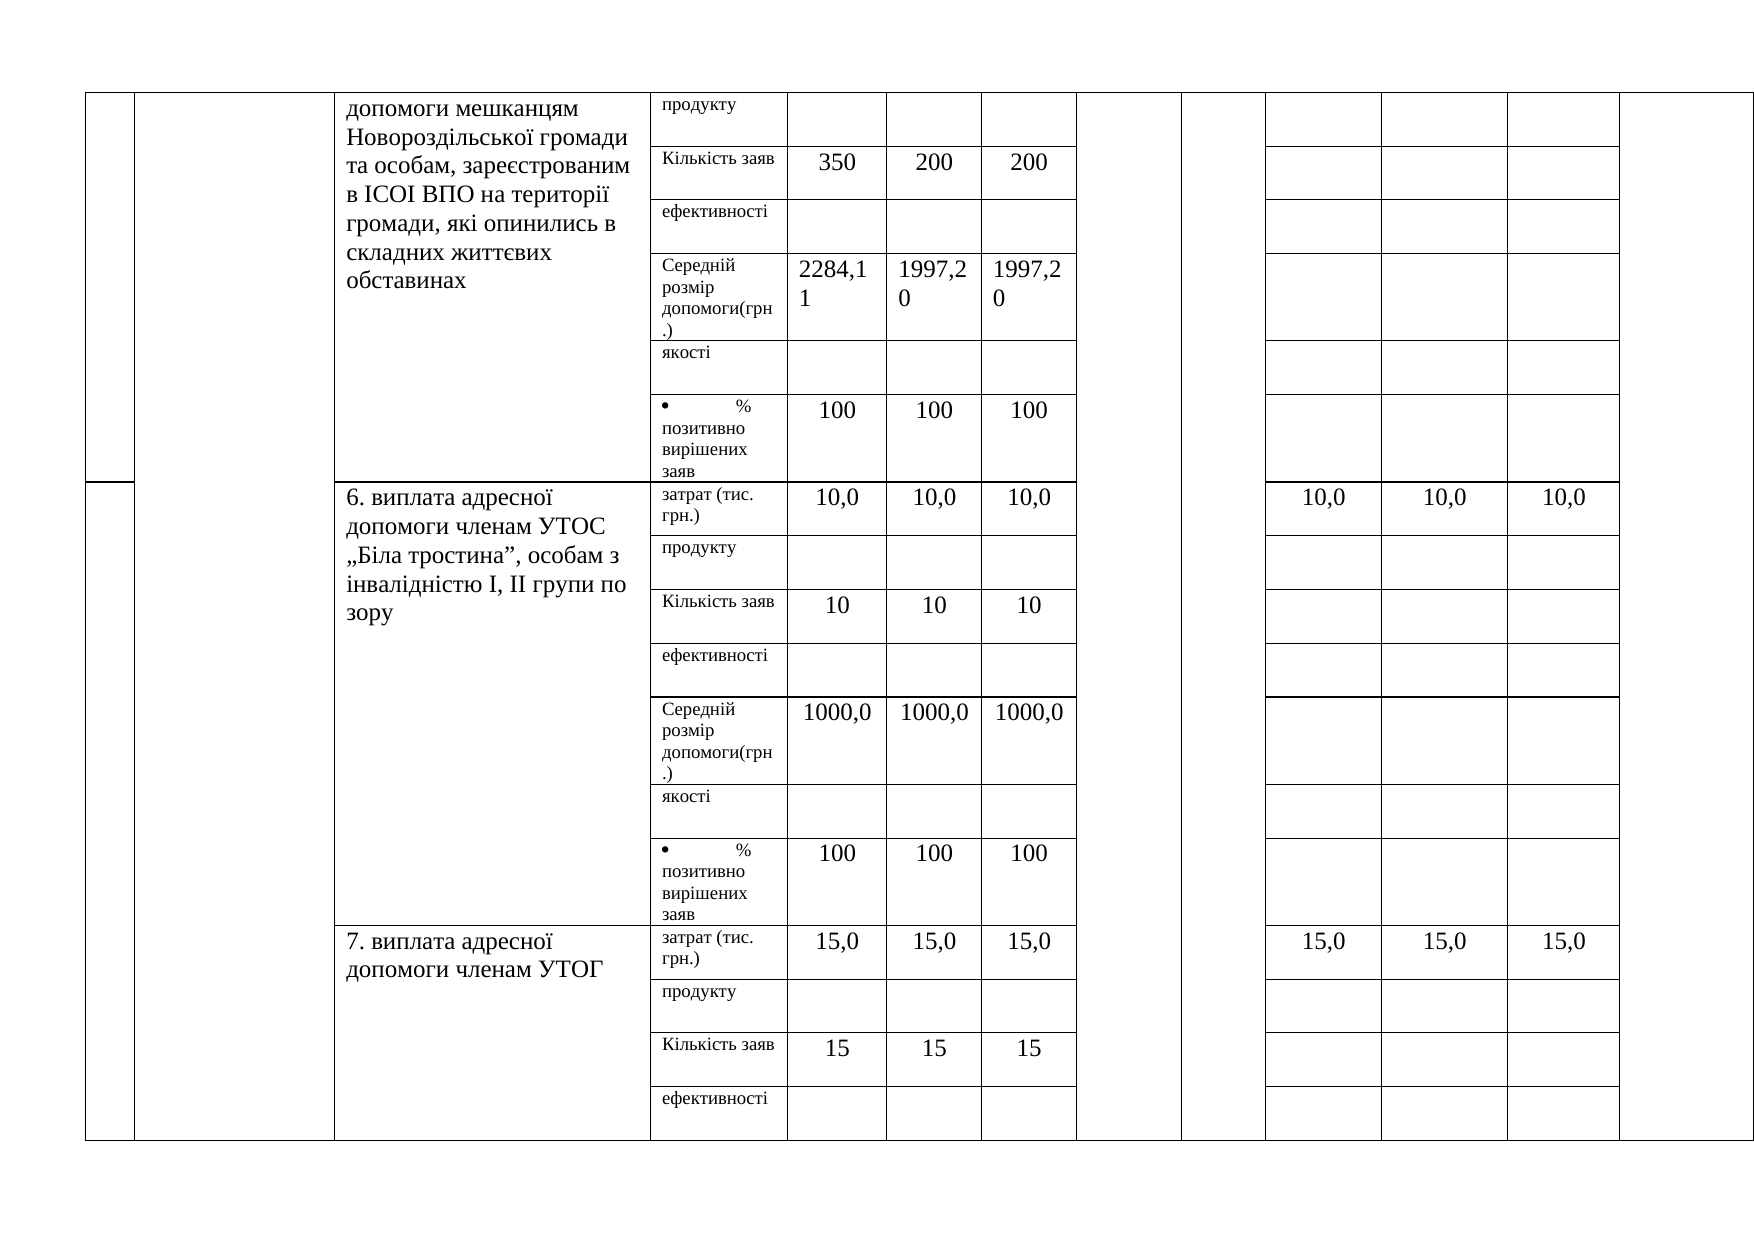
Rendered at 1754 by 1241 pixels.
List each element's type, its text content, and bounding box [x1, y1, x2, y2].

table_cell 200 [887, 147, 981, 199]
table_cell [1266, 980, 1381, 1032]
table_cell 1997,20 [887, 254, 981, 340]
table_cell 100 [887, 839, 981, 925]
table_cell [788, 785, 886, 837]
table_cell [1382, 590, 1507, 643]
table_cell 10,0 [982, 483, 1076, 535]
table_cell [1266, 147, 1381, 199]
table_cell [1508, 200, 1619, 253]
table_cell [982, 200, 1076, 253]
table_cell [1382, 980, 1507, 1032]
table_cell [1508, 536, 1619, 589]
table_cell [788, 644, 886, 696]
table_cell [1382, 785, 1507, 837]
table_cell 100 [788, 839, 886, 925]
table_cell 7. виплата адресної допомоги членам УТОГ [335, 926, 650, 1140]
table_cell [1266, 200, 1381, 253]
table_cell [1266, 341, 1381, 394]
table_cell 100 [982, 839, 1076, 925]
table_cell 1997,20 [982, 254, 1076, 340]
table_cell [1382, 147, 1507, 199]
table_cell [1382, 200, 1507, 253]
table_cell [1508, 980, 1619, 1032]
table_cell 10,0 [788, 483, 886, 535]
table_cell 10 [788, 590, 886, 643]
table_cell 15,0 [1382, 926, 1507, 978]
table_cell затрат (тис. грн.) [651, 483, 787, 535]
table_cell 15,0 [887, 926, 981, 978]
table_cell [1382, 341, 1507, 394]
table_cell продукту [651, 93, 787, 146]
table_cell [887, 785, 981, 837]
table_cell [1266, 254, 1381, 340]
table_cell Кількість заяв [651, 590, 787, 643]
table_cell [1266, 536, 1381, 589]
table_cell 10 [887, 590, 981, 643]
table_cell [1382, 536, 1507, 589]
table_cell 15,0 [788, 926, 886, 978]
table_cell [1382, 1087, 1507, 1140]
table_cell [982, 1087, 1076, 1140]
table_cell [1382, 698, 1507, 784]
table_cell [1508, 341, 1619, 394]
table_cell [1382, 93, 1507, 146]
table_cell [982, 785, 1076, 837]
table_cell 100 [788, 395, 886, 481]
table_cell ефективності [651, 200, 787, 253]
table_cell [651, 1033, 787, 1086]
table_cell [1508, 395, 1619, 481]
table_cell 15,0 [1508, 926, 1619, 978]
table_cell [335, 93, 650, 481]
table_cell [1382, 254, 1507, 340]
table_cell 10,0 [1508, 483, 1619, 535]
table_cell 200 [982, 147, 1076, 199]
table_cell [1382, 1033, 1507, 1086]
table_cell [1508, 93, 1619, 146]
table_cell Середній розмір допомоги(грн.) [651, 254, 787, 340]
table_cell затрат (тис. грн.) [651, 926, 787, 978]
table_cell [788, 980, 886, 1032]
table_cell [982, 93, 1076, 146]
table_cell [1266, 93, 1381, 146]
table_cell [1508, 839, 1619, 925]
table_cell [1266, 395, 1381, 481]
table_cell 1000,0 [788, 698, 886, 784]
table_cell [788, 341, 886, 394]
table_cell % позитивно вирішених заяв [651, 395, 787, 481]
table_cell 10,0 [887, 483, 981, 535]
table_cell 350 [788, 147, 886, 199]
table_cell 10,0 [1266, 483, 1381, 535]
table_cell 1000,0 [887, 698, 981, 784]
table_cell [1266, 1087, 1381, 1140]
table_cell [1382, 839, 1507, 925]
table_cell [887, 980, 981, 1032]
table_cell Середній розмір допомоги(грн.) [651, 698, 787, 784]
table_cell [887, 536, 981, 589]
table_cell Кількість заяв [651, 147, 787, 199]
table_cell ефективності [651, 644, 787, 696]
table_cell [982, 536, 1076, 589]
table_cell [1508, 785, 1619, 837]
table_cell [1382, 644, 1507, 696]
table_cell 1000,0 [982, 698, 1076, 784]
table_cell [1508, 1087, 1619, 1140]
table_cell 15,0 [982, 926, 1076, 978]
table_cell якості [651, 785, 787, 837]
table_cell 15,0 [1266, 926, 1381, 978]
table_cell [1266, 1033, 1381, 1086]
table_cell [788, 536, 886, 589]
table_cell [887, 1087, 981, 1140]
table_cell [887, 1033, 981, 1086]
table_cell [86, 483, 134, 1140]
table_cell [1508, 644, 1619, 696]
table_cell 10,0 [1382, 483, 1507, 535]
table_cell [788, 93, 886, 146]
table_cell [982, 341, 1076, 394]
table_cell [1266, 590, 1381, 643]
table_cell [1508, 254, 1619, 340]
table_cell [1266, 698, 1381, 784]
table_cell [1266, 785, 1381, 837]
table_cell [1382, 395, 1507, 481]
table_cell 2284,11 [788, 254, 886, 340]
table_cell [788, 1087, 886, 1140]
table_cell [1508, 147, 1619, 199]
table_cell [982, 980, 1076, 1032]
table_cell [1508, 590, 1619, 643]
table_cell [887, 93, 981, 146]
table_cell 100 [887, 395, 981, 481]
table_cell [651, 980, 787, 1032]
table_cell [1266, 839, 1381, 925]
table_cell 100 [982, 395, 1076, 481]
table_cell [788, 200, 886, 253]
table_cell 10 [982, 590, 1076, 643]
table_cell [887, 341, 981, 394]
table_cell продукту [651, 536, 787, 589]
table_cell 6. виплата адресної допомоги членам УТОС „Біла тростина”, особам з інвалідністю І, ІІ групи по зору [335, 483, 650, 925]
table_cell якості [651, 341, 787, 394]
table_cell [887, 644, 981, 696]
table_cell [887, 200, 981, 253]
table_cell [1508, 698, 1619, 784]
table_cell [1266, 644, 1381, 696]
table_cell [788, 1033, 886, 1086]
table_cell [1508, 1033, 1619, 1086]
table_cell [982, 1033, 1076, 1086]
table_cell [982, 644, 1076, 696]
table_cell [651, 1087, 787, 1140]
table_cell % позитивно вирішених заяв [651, 839, 787, 925]
